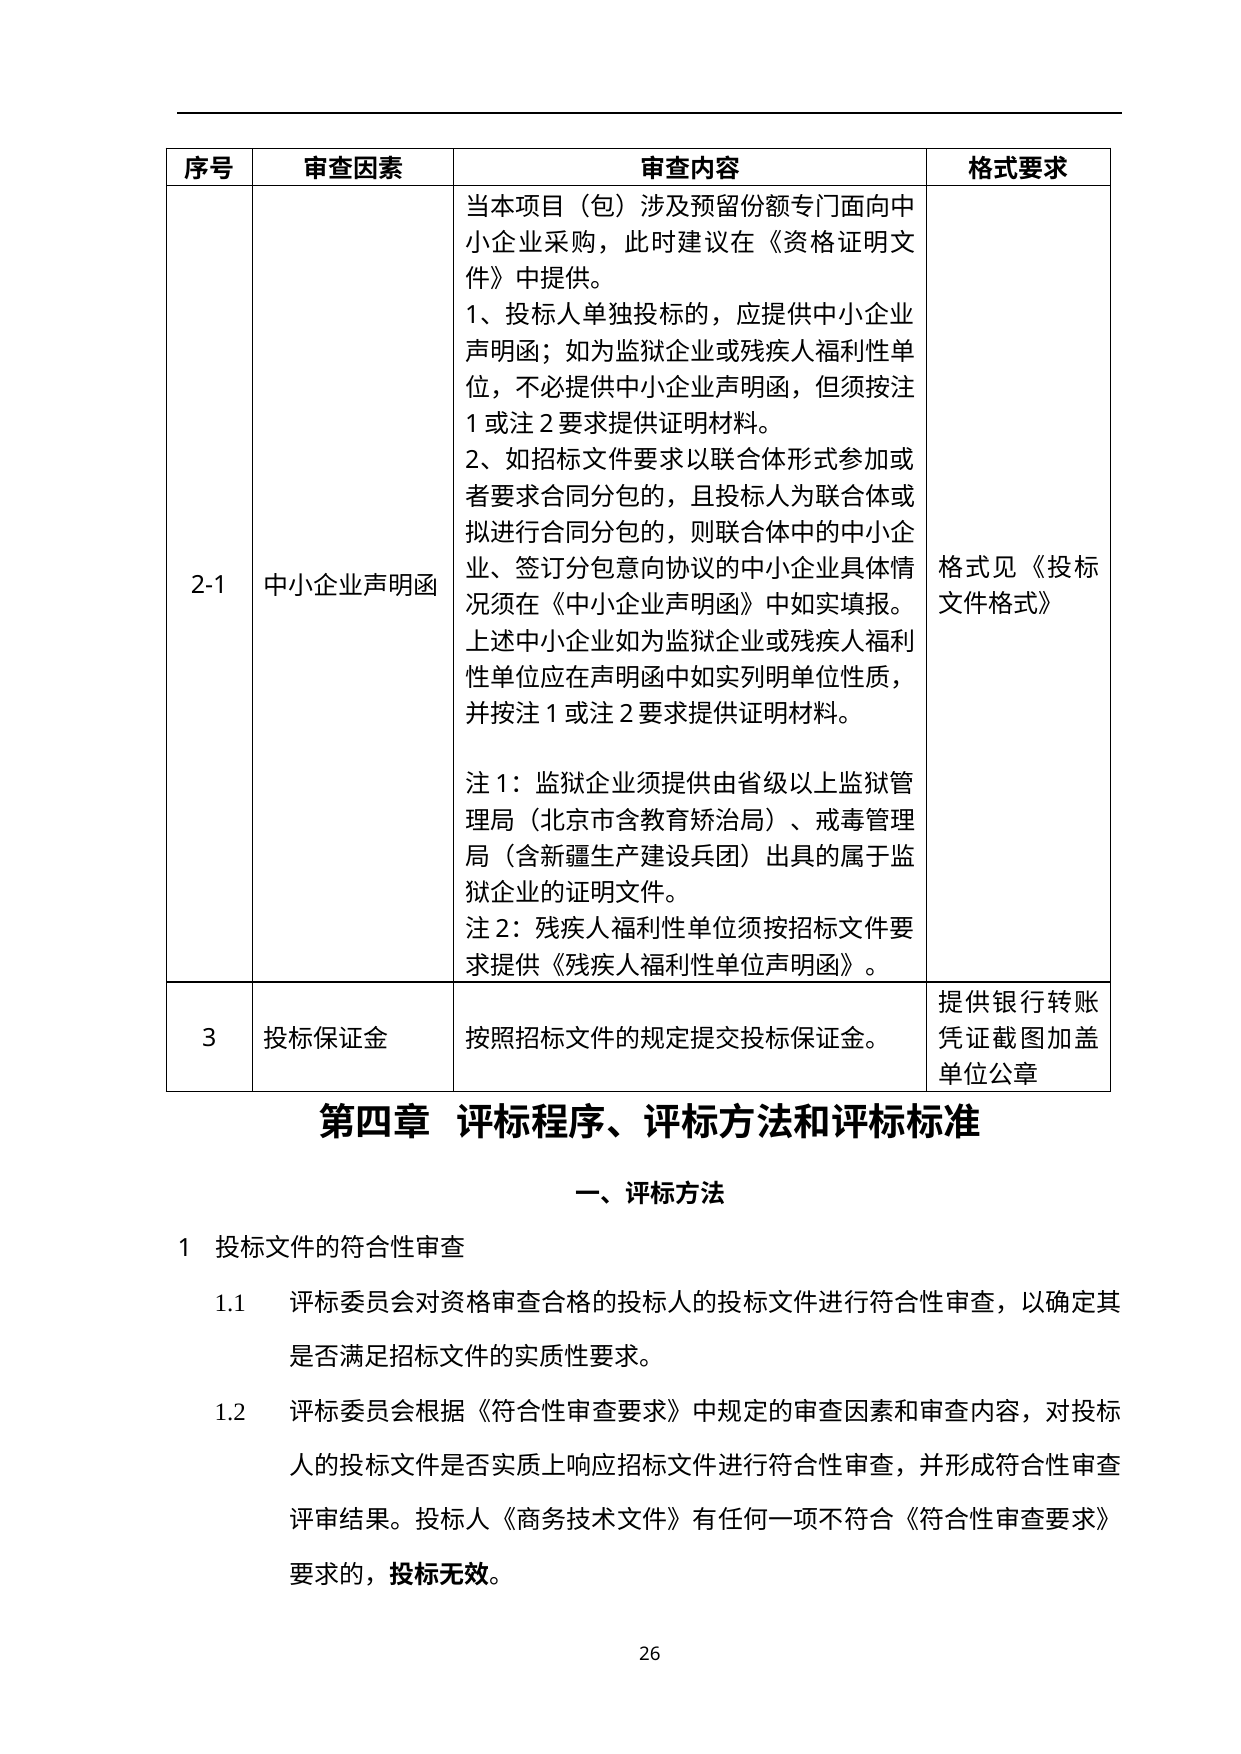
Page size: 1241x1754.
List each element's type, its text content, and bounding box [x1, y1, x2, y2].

table_cell 按照招标文件的规定提交投标保证金。 [454, 983, 926, 1091]
table_header 审查因素 [253, 149, 453, 185]
text 一、评标方法 [177, 1173, 1122, 1210]
table_cell 当本项目（包）涉及预留份额专门面向中小企业采购，此时建议在《资格证明文件》中提供。 1、投标人单独投标的，应提供中小企业声明函；如为监狱企业或残疾人福利性单位，不必提供中小企业声明函，但须按注1或注2要求提供证明材料。 2、如招标文件要求以联合体形式参加或者要求合同分包的，且投标人为联合体或拟进行合同分包的，则联合体中的中小企业、签订分包意向协议的中小企业具体情况须在《中小企业声明函》中如实填报。上述中小企业如为监狱企业或残疾人福利性单位应在声明函中如实列明单位性质，并按注1或注2要求提供证明材料。 注1：监狱企业须提供由省级以上监狱管理局（北京市含教育矫治局）、戒毒管理局（含新疆生产建设兵团）出具的属于监狱企业的证明文件。 注2：残疾人福利性单位须按招标文件要求提供《残疾人福利性单位声明函》。 [454, 186, 926, 981]
table_cell 3 [167, 983, 252, 1091]
table_cell 投标保证金 [253, 983, 453, 1091]
table_cell 2-1 [167, 186, 252, 981]
list 投标文件的符合性审查 [177, 1228, 1122, 1264]
list 评标委员会根据《符合性审查要求》中规定的审查因素和审查内容，对投标人的投标文件是否实质上响应招标文件进行符合性审查，并形成符合性审查评审结果。投标人《商务技术文件》有任何一项不符合《符合性审查要求》要求的，投标无效。 [214, 1391, 1122, 1590]
text 第四章 评标程序、评标方法和评标标准 [177, 1092, 1122, 1146]
table_header 格式要求 [927, 149, 1110, 185]
list 评标委员会对资格审查合格的投标人的投标文件进行符合性审查，以确定其是否满足招标文件的实质性要求。 [214, 1282, 1122, 1373]
table_cell 提供银行转账凭证截图加盖单位公章 [927, 983, 1110, 1091]
table_header 审查内容 [454, 149, 926, 185]
table_header 序号 [167, 149, 252, 185]
table_cell 格式见《投标文件格式》 [927, 186, 1110, 981]
table_cell 中小企业声明函 [253, 186, 453, 981]
